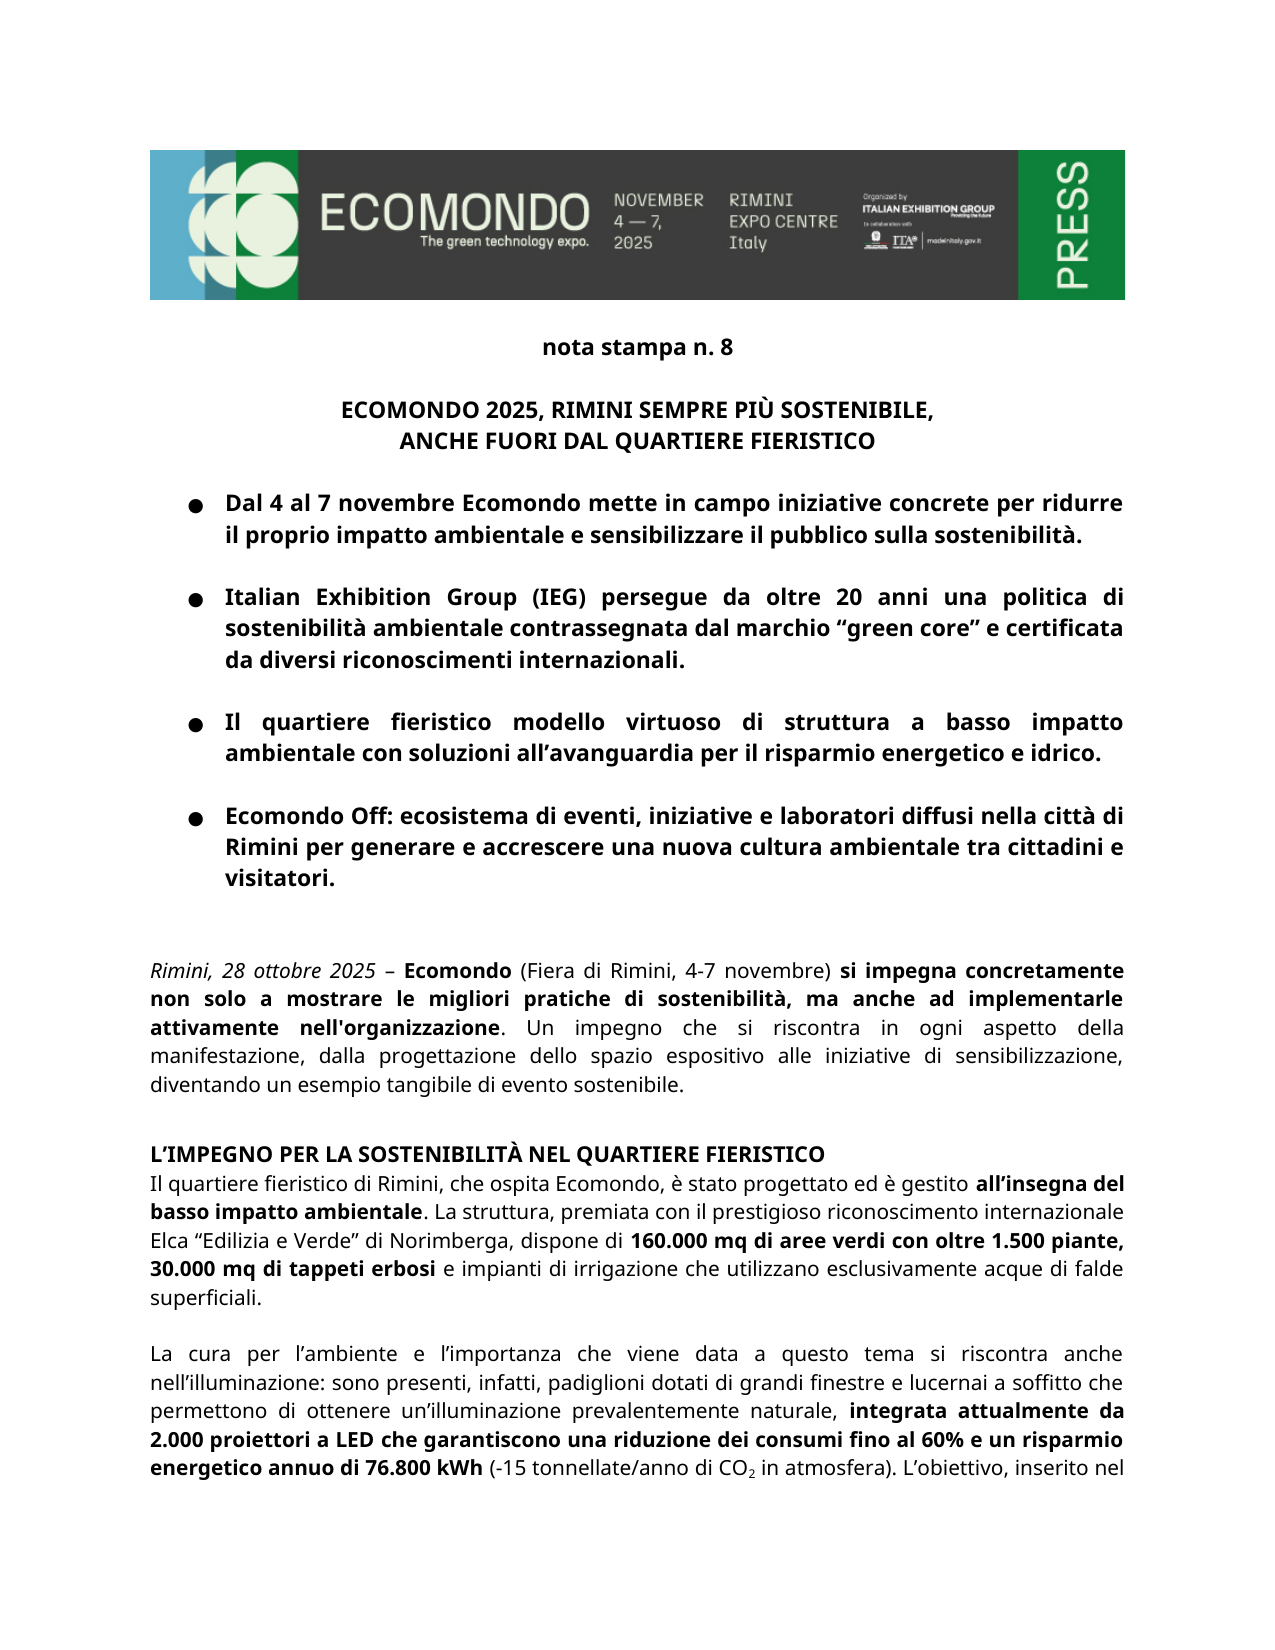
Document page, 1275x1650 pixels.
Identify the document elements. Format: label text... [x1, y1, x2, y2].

text L’IMPEGNO PER LA SOSTENIBILITÀ NEL QUARTIERE FIERISTICO [150, 1139, 1125, 1169]
text ECOMONDO 2025, RIMINI SEMPRE PIÙ SOSTENIBILE, [150, 393, 1125, 425]
text ANCHE FUORI DAL QUARTIERE FIERISTICO [150, 425, 1125, 456]
picture [150, 150, 1125, 300]
list Dal 4 al 7 novembre Ecomondo mette in campo iniziative concrete per ridurre il proprio impatto ambientale e sensibilizzare il pubblico sulla sostenibilità. [187, 487, 1125, 550]
text Rimini, 28 ottobre 2025 – Ecomondo (Fiera di Rimini, 4-7 novembre) si impegna concretamente non solo a mostrare le migliori pratiche di sostenibilità, ma anche ad implementarle attivamente nell'organizzazione. Un impegno che si riscontra in ogni aspetto della manifestazione, dalla progettazione dello spazio espositivo alle iniziative di sensibilizzazione, diventando un esempio tangibile di evento sostenibile. [150, 956, 1125, 1098]
list Italian Exhibition Group (IEG) persegue da oltre 20 anni una politica di sostenibilità ambientale contrassegnata dal marchio “green core” e certificata da diversi riconoscimenti internazionali. [187, 581, 1125, 675]
text Il quartiere fieristico di Rimini, che ospita Ecomondo, è stato progettato ed è gestito all’insegna del basso impatto ambientale. La struttura, premiata con il prestigioso riconoscimento internazionale Elca “Edilizia e Verde” di Norimberga, dispone di 160.000 mq di aree verdi con oltre 1.500 piante, 30.000 mq di tappeti erbosi e impianti di irrigazione che utilizzano esclusivamente acque di falde superficiali. [150, 1169, 1125, 1311]
list Ecomondo Off: ecosistema di eventi, iniziative e laboratori diffusi nella città di Rimini per generare e accrescere una nuova cultura ambientale tra cittadini e visitatori. [187, 800, 1125, 893]
text nota stampa n. 8 [150, 331, 1125, 362]
list Il quartiere fieristico modello virtuoso di struttura a basso impatto ambientale con soluzioni all’avanguardia per il risparmio energetico e idrico. [187, 706, 1125, 768]
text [150, 1339, 1125, 1482]
